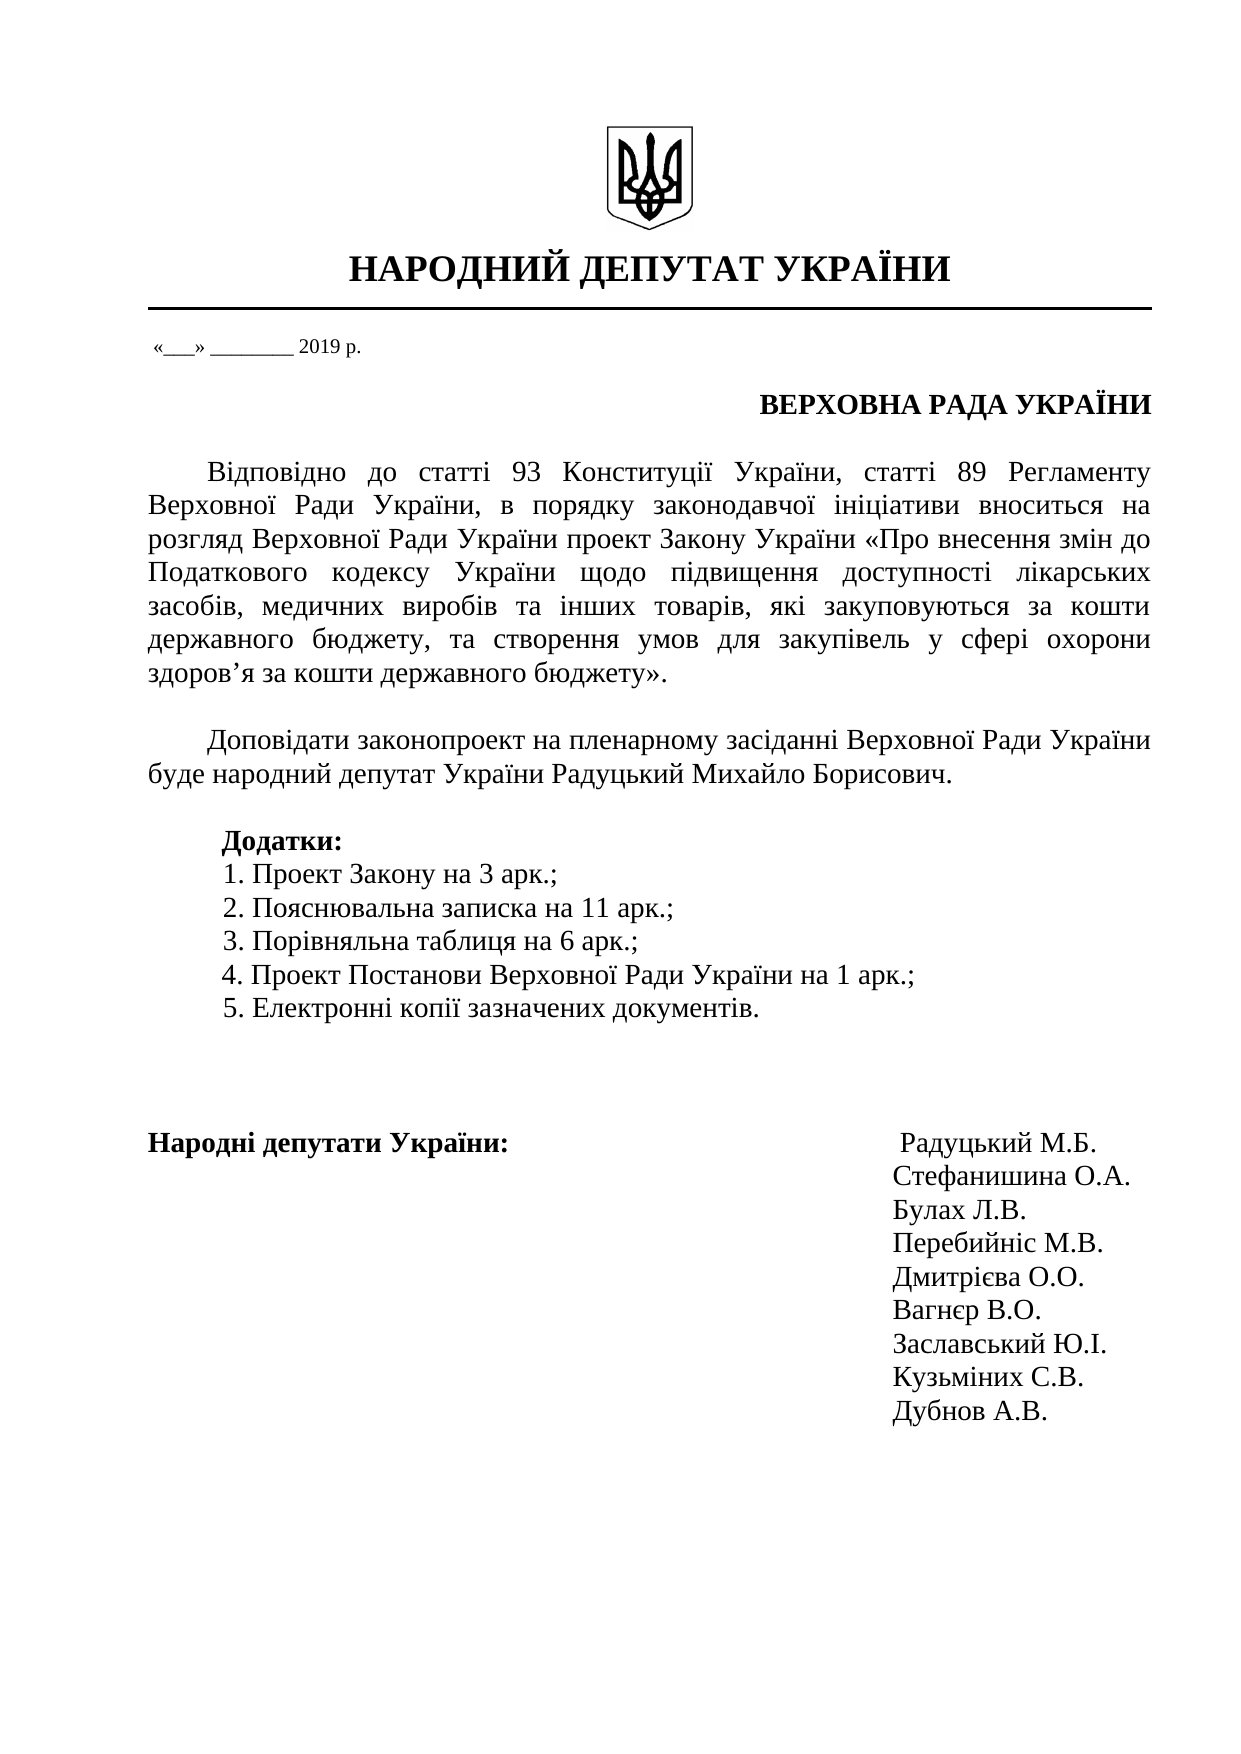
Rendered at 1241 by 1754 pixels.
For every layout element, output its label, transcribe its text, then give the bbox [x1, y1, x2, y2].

text «___» ________ 2019 р. [148, 334, 1152, 358]
text 1. Проект Закону на 3 арк.; [148, 856, 1152, 890]
text 5. Електронні копії зазначених документів. [148, 991, 1152, 1024]
text НАРОДНИЙ ДЕПУТАТ УКРАЇНИ [148, 246, 1152, 289]
text 3. Порівняльна таблиця на 6 арк.; [148, 923, 1152, 957]
text Доповідати законопроект на пленарному засіданні Верховної Ради України буде народний депутат України Радуцький Михайло Борисович. [148, 722, 1152, 789]
text 2. Пояснювальна записка на 11 арк.; [148, 890, 1152, 923]
table_header Народні депутати України: [136, 1125, 881, 1494]
text Відповідно до статті 93 Конституції України, статті 89 Регламенту Верховної Ради України, в порядку законодавчої ініціативи вноситься на розгляд Верховної Ради України проект Закону України «Про внесення змін до Податкового кодексу України щодо підвищення доступності лікарських засобів, медичних виробів та інших товарів, які закуповуються за кошти державного бюджету, та створення умов для закупівель у сфері охорони здоров’я за кошти державного бюджету». [148, 454, 1152, 689]
text 4. Проект Постанови Верховної Ради України на 1 арк.; [148, 957, 1152, 991]
text Додатки: [148, 823, 1152, 856]
subtitle ВЕРХОВНА РАДА УКРАЇНИ [148, 387, 1152, 420]
table_header Радуцький М.Б. Стефанишина О.А. Булах Л.В. Перебийніс М.В. Дмитрієва О.О. Вагнєр В.О. Заславський Ю.І. Кузьміних С.В. Дубнов А.В. [881, 1125, 1163, 1494]
